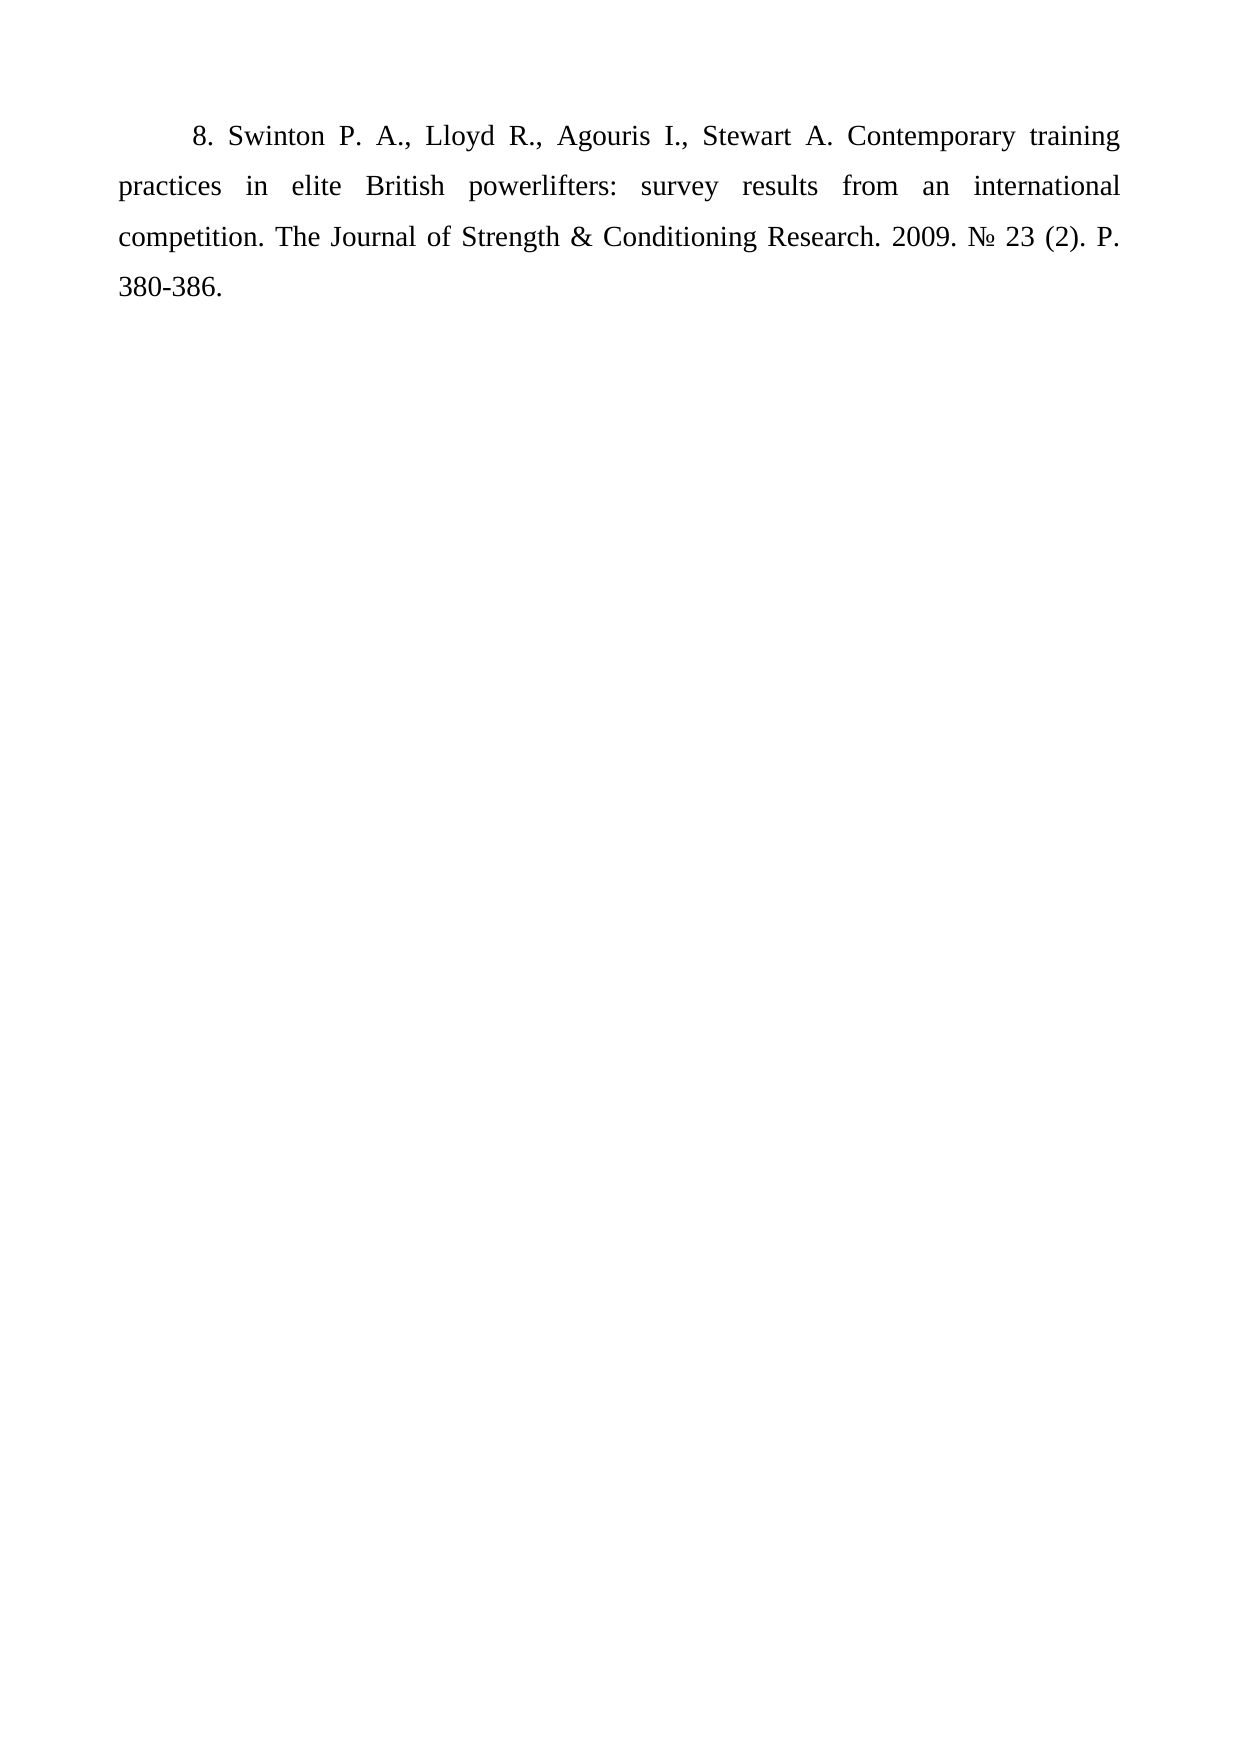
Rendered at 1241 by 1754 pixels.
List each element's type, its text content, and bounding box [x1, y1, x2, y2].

text 8. Swinton P. A., Lloyd R., Agouris I., Stewart A. Contemporary training practices in elite British powerlifters: survey results from an international competition. The Journal of Strength & Conditioning Research. 2009. № 23 (2). P. 380-386. [118, 118, 1122, 303]
